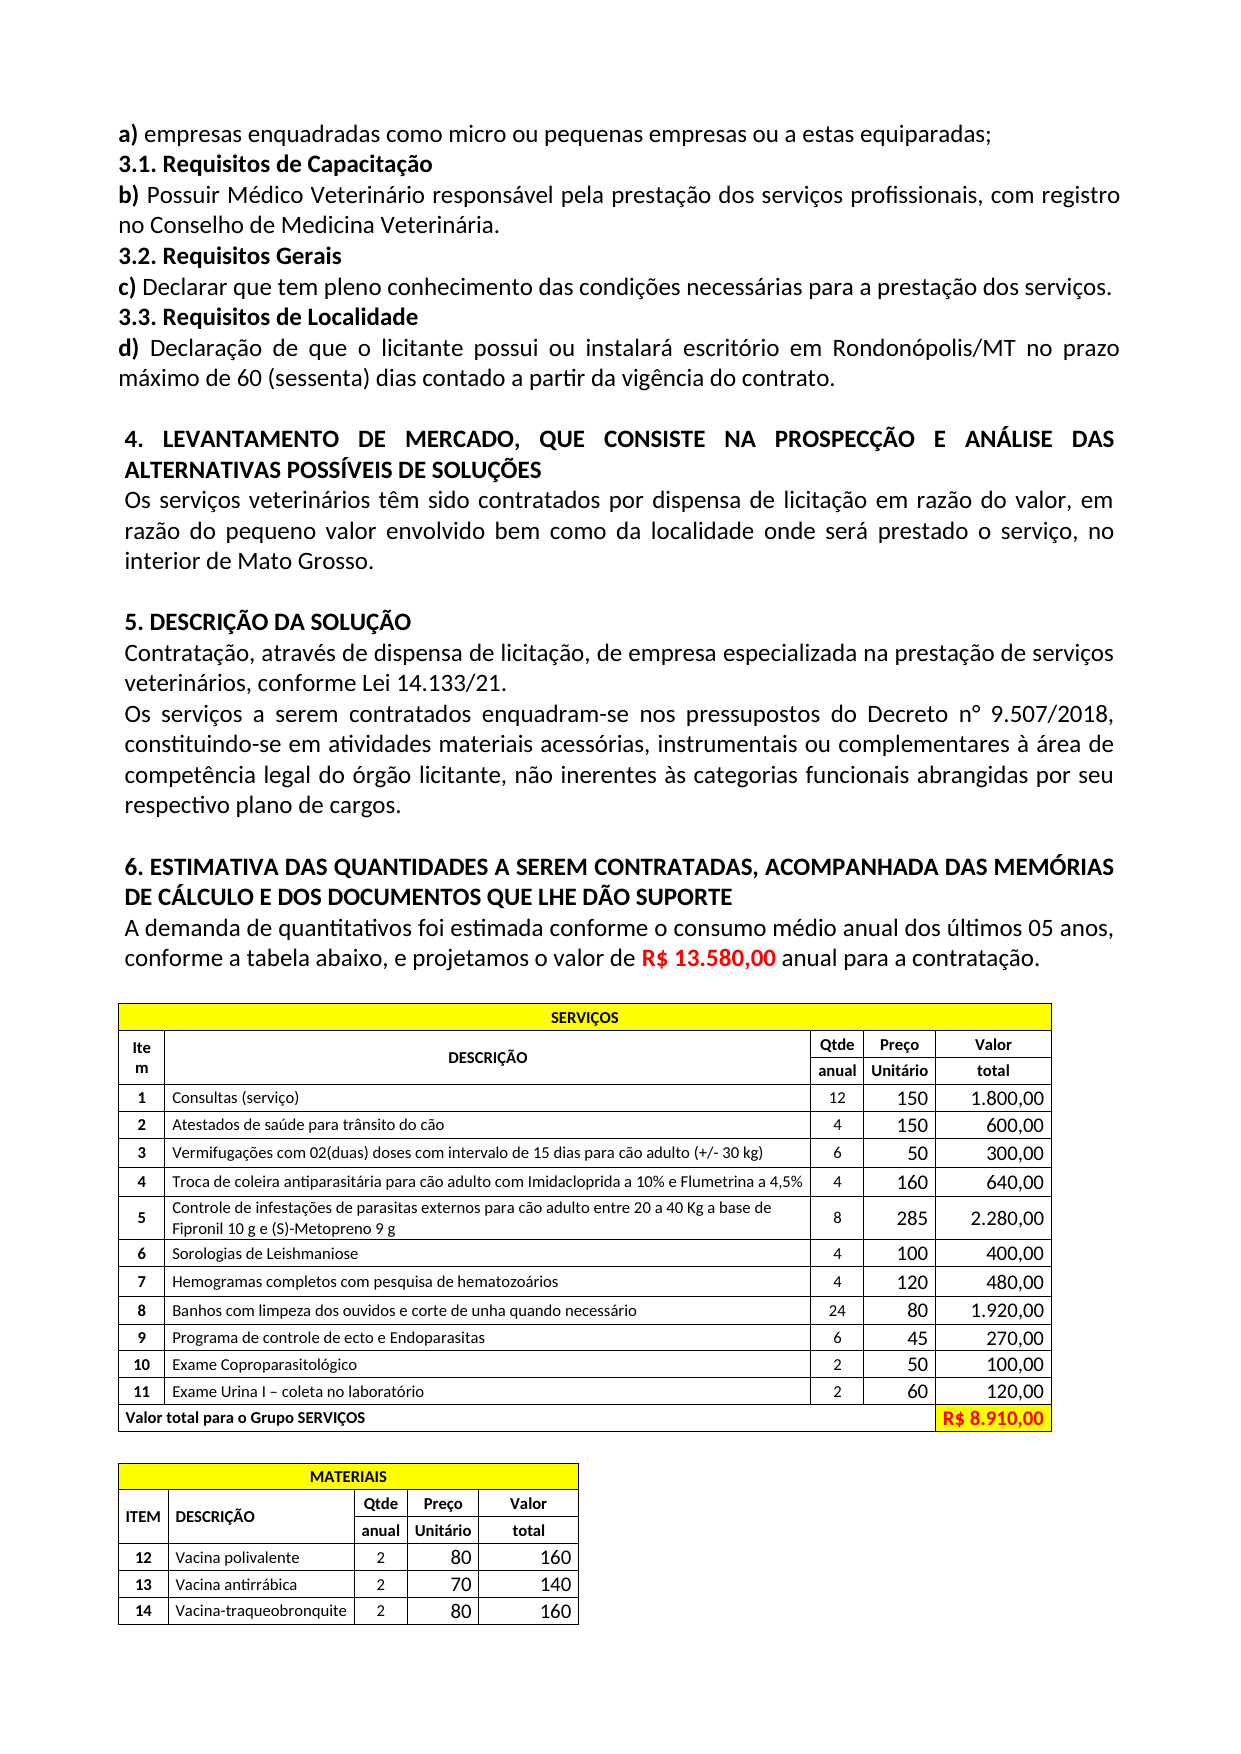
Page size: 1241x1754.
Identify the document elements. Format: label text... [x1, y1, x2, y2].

table_cell 150 [864, 1112, 935, 1138]
table_header MATERIAIS [119, 1464, 578, 1489]
table_cell 4 [811, 1240, 863, 1266]
table_cell Controle de infestações de parasitas externos para cão adulto entre 20 a 40 Kg a base de Fipronil 10 g e (S)-Metopreno 9 g [165, 1197, 810, 1239]
text Os serviços a serem contratados enquadram-se nos pressupostos do Decreto n° 9.507/2018, constituindo-se em atividades materiais acessórias, instrumentais ou complementares à área de competência legal do órgão licitante, não inerentes às categorias funcionais abrangidas por seu respectivo plano de cargos. [124, 698, 1116, 820]
table_cell 100,00 [936, 1351, 1051, 1377]
table_cell 2 [119, 1112, 164, 1138]
table_cell Banhos com limpeza dos ouvidos e corte de unha quando necessário [165, 1297, 810, 1323]
table_cell Item [119, 1031, 164, 1084]
text d) Declaração de que o licitante possui ou instalará escritório em Rondonópolis/MT no prazo máximo de 60 (sessenta) dias contado a partir da vigência do contrato. [118, 332, 1122, 393]
table_cell 13 [119, 1571, 168, 1597]
table_cell Qtde [811, 1031, 863, 1057]
table_cell anual [811, 1058, 863, 1084]
table_cell 140 [479, 1571, 578, 1597]
table_cell 4 [811, 1112, 863, 1138]
table_cell 6 [811, 1325, 863, 1350]
table_cell 12 [119, 1544, 168, 1570]
table_cell 285 [864, 1197, 935, 1239]
table_cell anual [355, 1517, 407, 1543]
table_cell Vacina polivalente [169, 1544, 354, 1570]
table_cell 80 [408, 1544, 478, 1570]
table_cell 160 [864, 1168, 935, 1196]
table_cell 50 [864, 1351, 935, 1377]
table_cell Troca de coleira antiparasitária para cão adulto com Imidacloprida a 10% e Flumetrina a 4,5% [165, 1168, 810, 1196]
table_cell R$ 8.910,00 [936, 1405, 1051, 1431]
table_cell 14 [119, 1598, 168, 1624]
table_cell 100 [864, 1240, 935, 1266]
text 3.2. Requisitos Gerais [118, 240, 1122, 271]
table_cell total [936, 1058, 1051, 1084]
table_cell 120 [864, 1267, 935, 1296]
table_cell Vermifugações com 02(duas) doses com intervalo de 15 dias para cão adulto (+/- 30 kg) [165, 1139, 810, 1167]
table_cell 2.280,00 [936, 1197, 1051, 1239]
text a) empresas enquadradas como micro ou pequenas empresas ou a estas equiparadas; [118, 118, 1122, 149]
table_cell 4 [811, 1168, 863, 1196]
table_cell DESCRIÇÃO [169, 1490, 354, 1543]
table_cell 4 [119, 1168, 164, 1196]
table_cell 45 [864, 1325, 935, 1350]
table_cell Valor total para o Grupo SERVIÇOS [119, 1405, 935, 1431]
table_cell Exame Coproparasitológico [165, 1351, 810, 1377]
text 3.1. Requisitos de Capacitação [118, 149, 1122, 179]
table_cell 2 [811, 1378, 863, 1404]
text A demanda de quantitativos foi estimada conforme o consumo médio anual dos últimos 05 anos, conforme a tabela abaixo, e projetamos o valor de R$ 13.580,00 anual para a contratação. [124, 912, 1116, 973]
table_cell Sorologias de Leishmaniose [165, 1240, 810, 1266]
table_cell 50 [864, 1139, 935, 1167]
table_cell Programa de controle de ecto e Endoparasitas [165, 1325, 810, 1350]
table_cell DESCRIÇÃO [165, 1031, 810, 1084]
table_cell 8 [811, 1197, 863, 1239]
table_cell 160 [479, 1544, 578, 1570]
table_cell 160 [479, 1598, 578, 1624]
table_cell 80 [408, 1598, 478, 1624]
table_cell 400,00 [936, 1240, 1051, 1266]
table_cell 3 [119, 1139, 164, 1167]
table_cell Valor [936, 1031, 1051, 1057]
text 4. LEVANTAMENTO DE MERCADO, QUE CONSISTE NA PROSPECÇÃO E ANÁLISE DAS ALTERNATIVAS POSSÍVEIS DE SOLUÇÕES [124, 423, 1116, 484]
table_cell Unitário [864, 1058, 935, 1084]
table_cell Consultas (serviço) [165, 1085, 810, 1111]
table_cell 120,00 [936, 1378, 1051, 1404]
text 6. ESTIMATIVA DAS QUANTIDADES A SEREM CONTRATADAS, ACOMPANHADA DAS MEMÓRIAS DE CÁLCULO E DOS DOCUMENTOS QUE LHE DÃO SUPORTE [124, 851, 1116, 912]
table_cell 5 [119, 1197, 164, 1239]
table_cell Preço [408, 1490, 478, 1516]
table_cell 9 [119, 1325, 164, 1350]
table_cell ITEM [119, 1490, 168, 1543]
text b) Possuir Médico Veterinário responsável pela prestação dos serviços profissionais, com registro no Conselho de Medicina Veterinária. [118, 179, 1122, 240]
table_cell Atestados de saúde para trânsito do cão [165, 1112, 810, 1138]
text 3.3. Requisitos de Localidade [118, 301, 1122, 332]
table_cell Hemogramas completos com pesquisa de hematozoários [165, 1267, 810, 1296]
table_cell Vacina antirrábica [169, 1571, 354, 1597]
table_cell 80 [864, 1297, 935, 1323]
table_cell 8 [119, 1297, 164, 1323]
table_cell 640,00 [936, 1168, 1051, 1196]
table_cell 150 [864, 1085, 935, 1111]
table_cell 270,00 [936, 1325, 1051, 1350]
text Os serviços veterinários têm sido contratados por dispensa de licitação em razão do valor, em razão do pequeno valor envolvido bem como da localidade onde será prestado o serviço, no interior de Mato Grosso. [124, 484, 1116, 576]
table_cell 6 [119, 1240, 164, 1266]
table_header SERVIÇOS [119, 1004, 1051, 1030]
table_cell 300,00 [936, 1139, 1051, 1167]
table_cell 11 [119, 1378, 164, 1404]
table_cell 70 [408, 1571, 478, 1597]
table_cell 480,00 [936, 1267, 1051, 1296]
text c) Declarar que tem pleno conhecimento das condições necessárias para a prestação dos serviços. [118, 271, 1128, 301]
table_cell 1.920,00 [936, 1297, 1051, 1323]
table_cell Preço [864, 1031, 935, 1057]
table_cell 24 [811, 1297, 863, 1323]
table_cell 1.800,00 [936, 1085, 1051, 1111]
table_cell 2 [355, 1598, 407, 1624]
table_cell total [479, 1517, 578, 1543]
text Contratação, através de dispensa de licitação, de empresa especializada na prestação de serviços veterinários, conforme Lei 14.133/21. [124, 637, 1116, 698]
table_cell Unitário [408, 1517, 478, 1543]
table_cell 12 [811, 1085, 863, 1111]
table_cell 7 [119, 1267, 164, 1296]
table_cell Valor [479, 1490, 578, 1516]
table_cell 2 [811, 1351, 863, 1377]
table_cell Exame Urina I – coleta no laboratório [165, 1378, 810, 1404]
table_cell 2 [355, 1544, 407, 1570]
table_cell Qtde [355, 1490, 407, 1516]
table_cell 60 [864, 1378, 935, 1404]
table_cell 6 [811, 1139, 863, 1167]
table_cell Vacina-traqueobronquite [169, 1598, 354, 1624]
text 5. DESCRIÇÃO DA SOLUÇÃO [124, 606, 1116, 637]
table_cell 600,00 [936, 1112, 1051, 1138]
table_cell 1 [119, 1085, 164, 1111]
table_cell 2 [355, 1571, 407, 1597]
table_cell 10 [119, 1351, 164, 1377]
table_cell 4 [811, 1267, 863, 1296]
